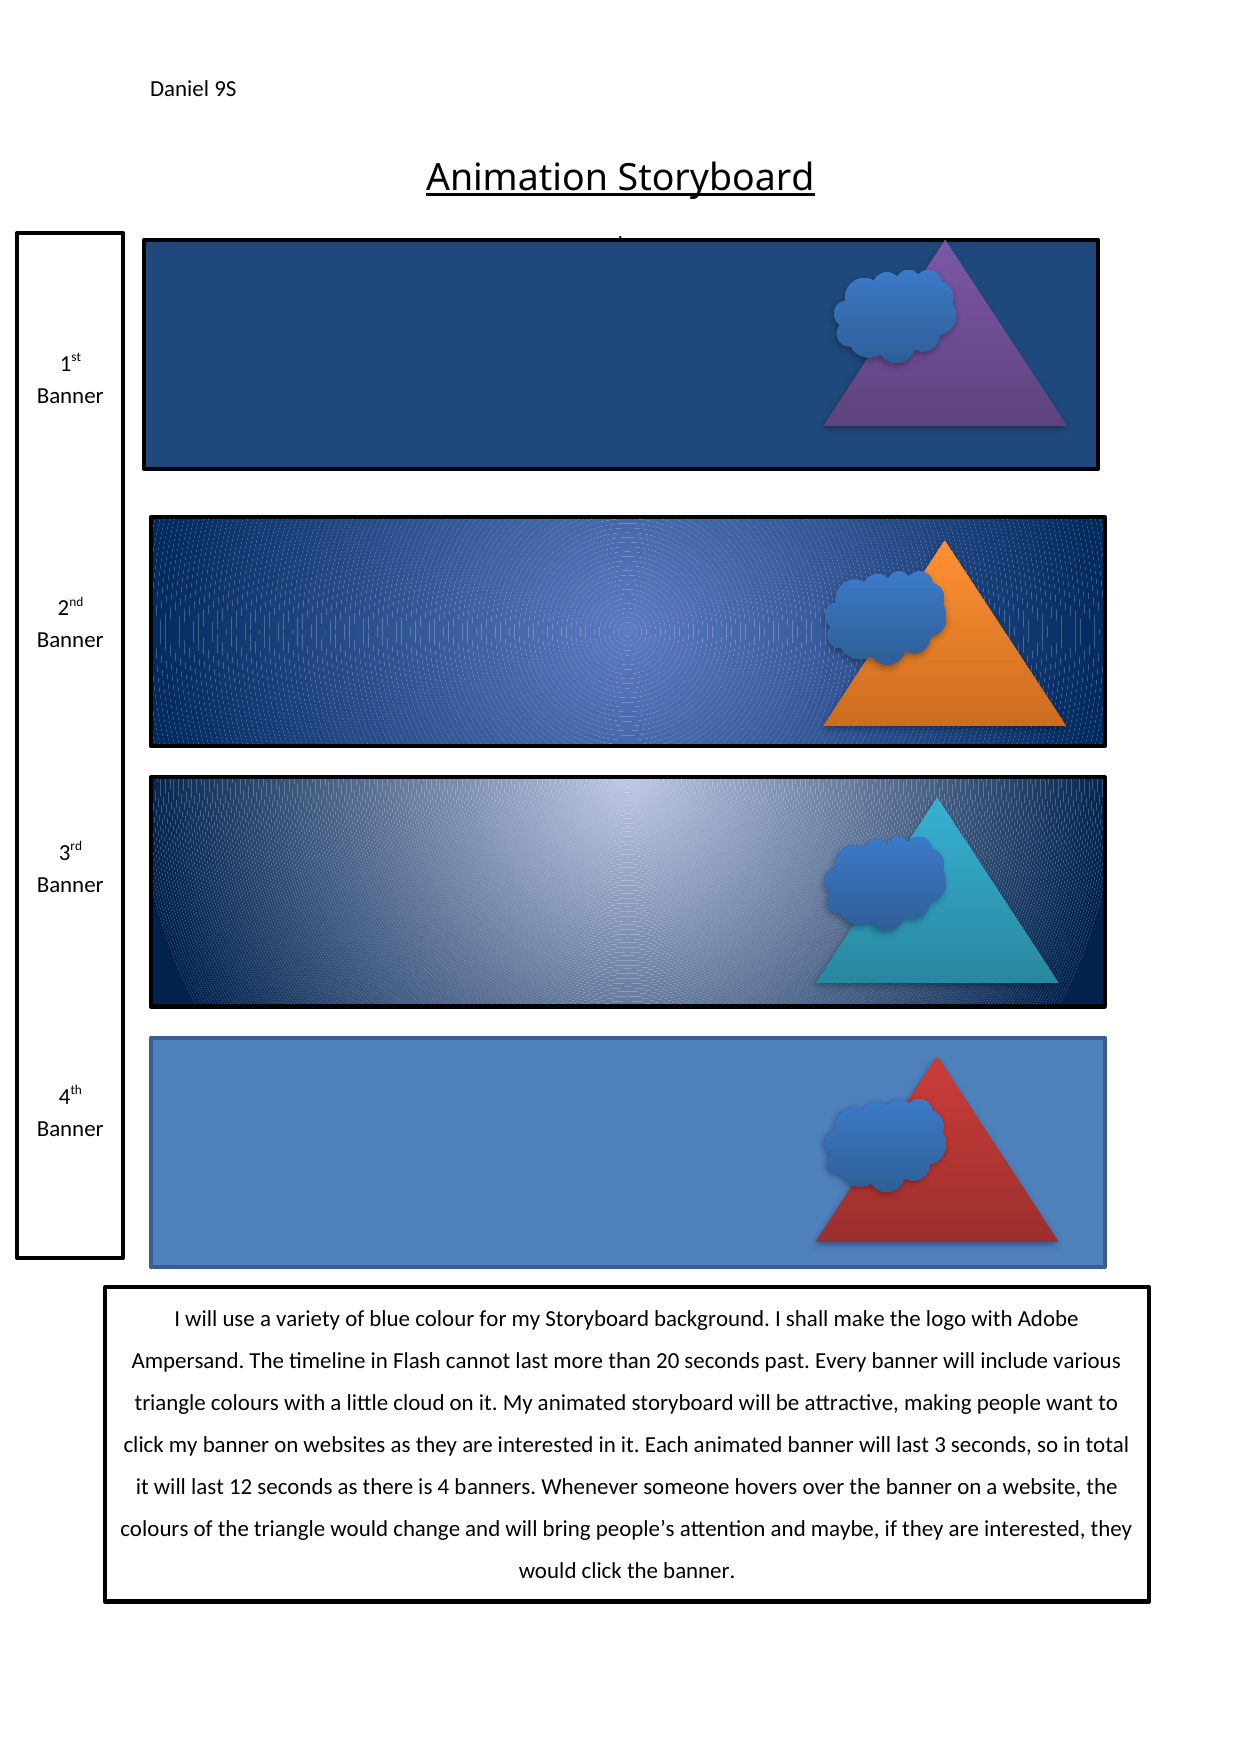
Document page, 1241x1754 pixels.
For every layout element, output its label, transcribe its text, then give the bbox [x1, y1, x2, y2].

text Animation Storyboard [150, 150, 1090, 201]
